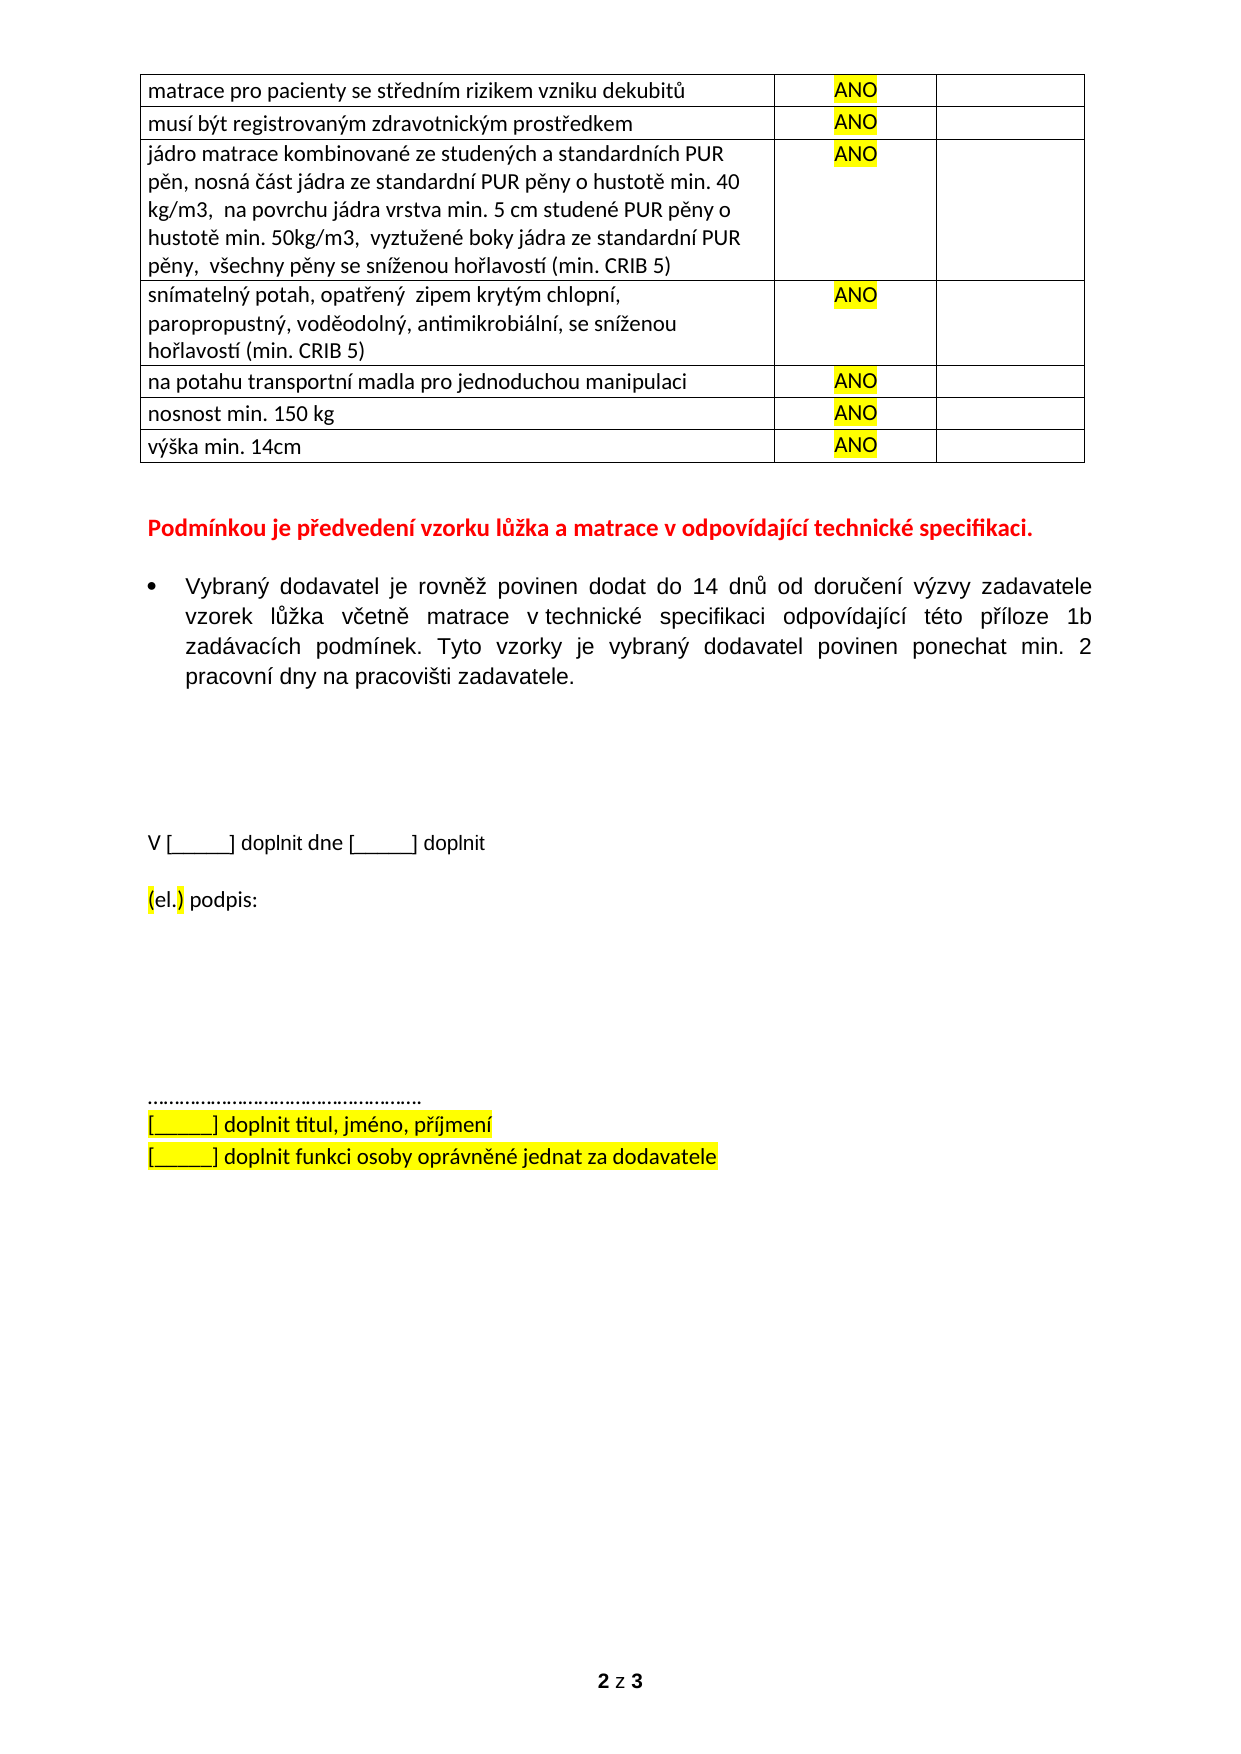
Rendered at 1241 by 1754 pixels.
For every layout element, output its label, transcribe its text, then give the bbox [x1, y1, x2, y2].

table_cell ANO [775, 281, 936, 365]
table_cell musí být registrovaným zdravotnickým prostředkem [141, 107, 774, 138]
table_cell [937, 366, 1084, 397]
table_cell ANO [775, 366, 936, 397]
table_cell [937, 75, 1084, 106]
table_cell matrace pro pacienty se středním rizikem vzniku dekubitů [141, 75, 774, 106]
table_cell [937, 107, 1084, 138]
table_cell [937, 430, 1084, 462]
table_cell ANO [775, 107, 936, 138]
table_cell na potahu transportní madla pro jednoduchou manipulaci [141, 366, 774, 397]
table_cell [937, 281, 1084, 365]
table_cell jádro matrace kombinované ze studených a standardních PUR pěn, nosná část jádra ze standardní PUR pěny o hustotě min. 40 kg/m3, na povrchu jádra vrstva min. 5 cm studené PUR pěny o hustotě min. 50kg/m3, vyztužené boky jádra ze standardní PUR pěny, všechny pěny se sníženou hořlavostí (min. CRIB 5) [141, 140, 774, 279]
table_cell výška min. 14cm [141, 430, 774, 462]
table_cell [937, 398, 1084, 429]
list Vybraný dodavatel je rovněž povinen dodat do 14 dnů od doručení výzvy zadavatele vzorek lůžka včetně matrace v technické specifikaci odpovídající této příloze 1b zadávacích podmínek. Tyto vzorky je vybraný dodavatel povinen ponechat min. 2 pracovní dny na pracovišti zadavatele. [148, 573, 1093, 689]
text Podmínkou je předvedení vzorku lůžka a matrace v odpovídající technické specifikaci. [148, 513, 1093, 543]
table_cell [937, 140, 1084, 279]
text V dne [148, 828, 1093, 856]
table_cell ANO [775, 140, 936, 279]
table_cell ANO [775, 75, 936, 106]
table_cell nosnost min. 150 kg [141, 398, 774, 429]
table_cell snímatelný potah, opatřený zipem krytým chlopní, paropropustný, voděodolný, antimikrobiální, se sníženou hořlavostí (min. CRIB 5) [141, 281, 774, 365]
text (el.) podpis: [184, 886, 1093, 914]
table_cell ANO [775, 398, 936, 429]
table_cell ANO [775, 430, 936, 462]
text ……………………………………………. [148, 1082, 1093, 1110]
